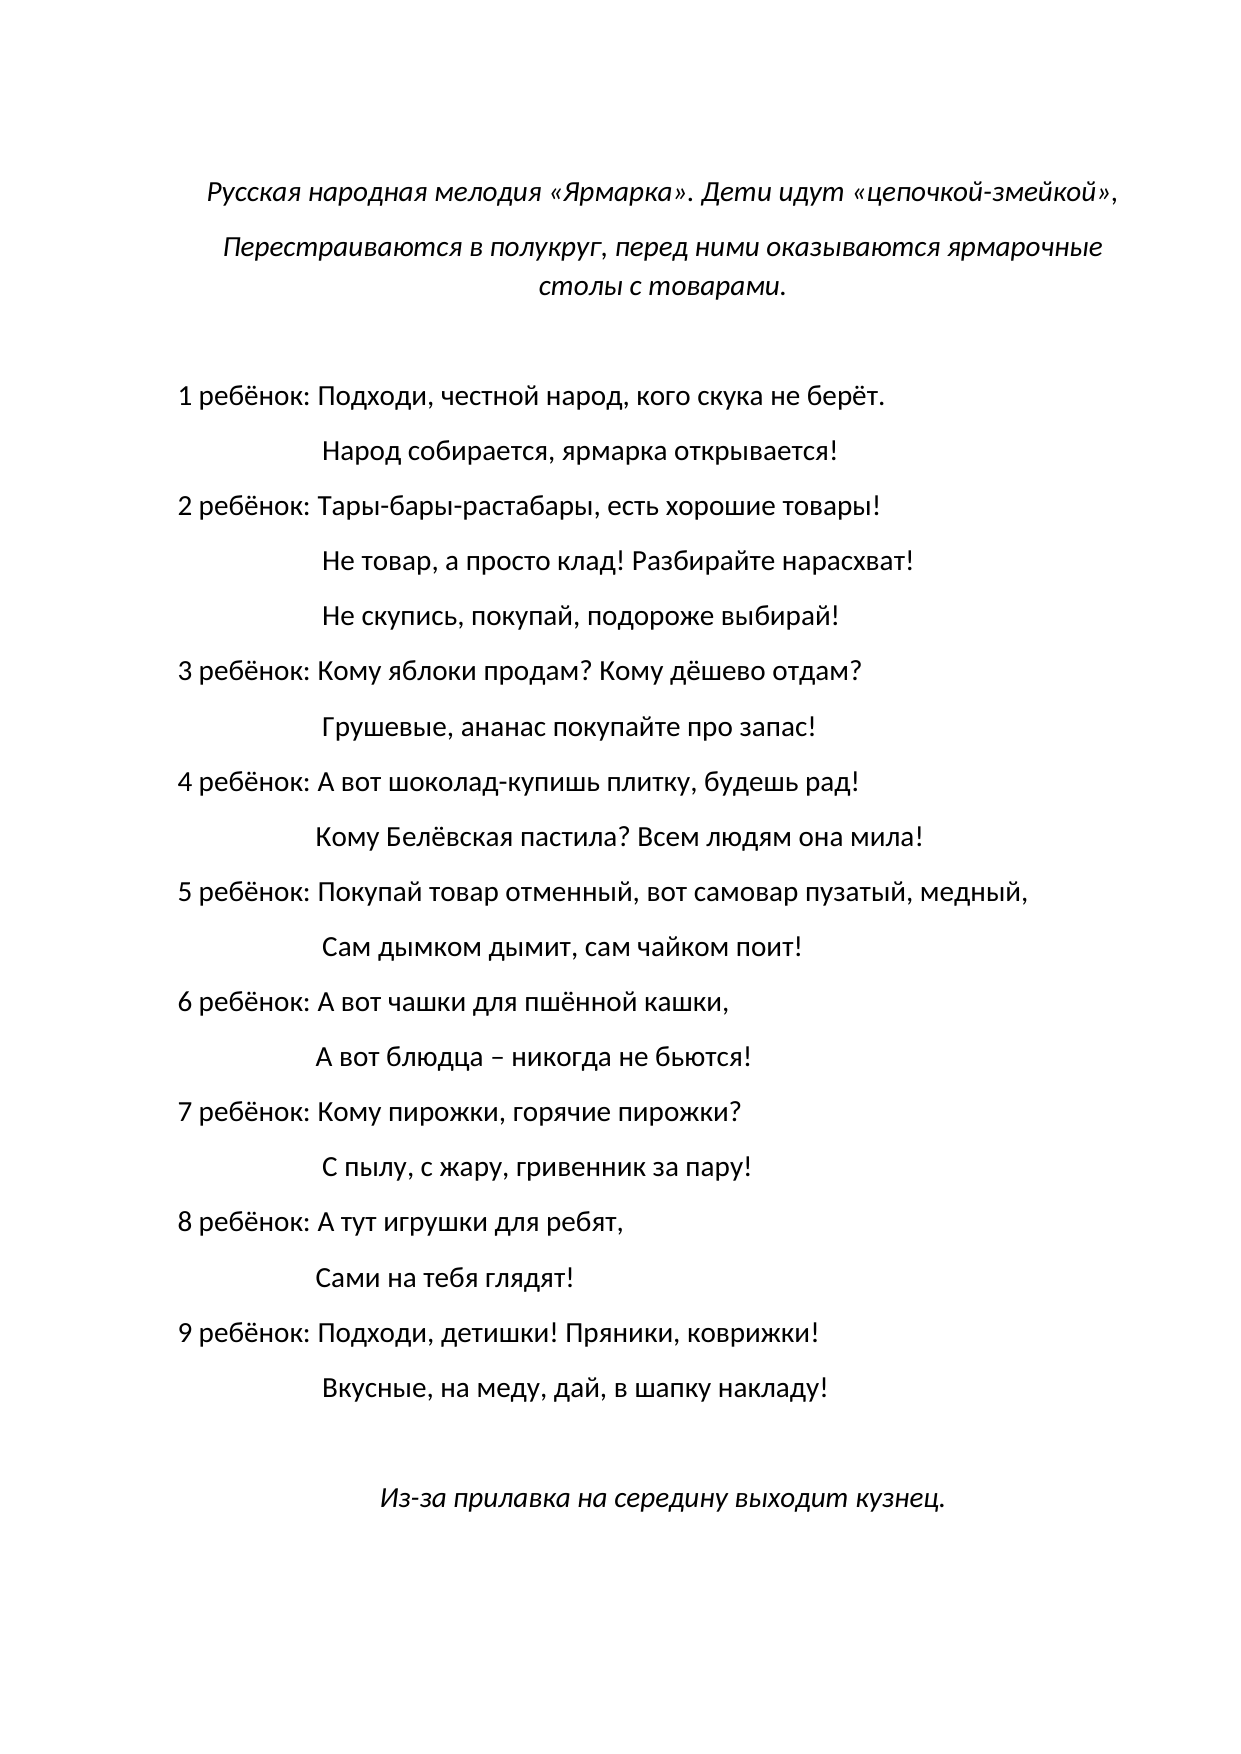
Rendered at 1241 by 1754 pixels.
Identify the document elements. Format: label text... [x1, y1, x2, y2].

text Русская народная мелодия «Ярмарка». Дети идут «цепочкой-змейкой», [177, 173, 1152, 209]
text Из-за прилавка на середину выходит кузнец. [177, 1479, 1152, 1515]
text Народ собирается, ярмарка открывается! [177, 432, 1152, 468]
text 6 ребёнок: А вот чашки для пшённой кашки, [177, 983, 1152, 1019]
text 5 ребёнок: Покупай товар отменный, вот самовар пузатый, медный, [177, 873, 1152, 908]
text Не товар, а просто клад! Разбирайте нарасхват! [177, 542, 1152, 578]
text 1 ребёнок: Подходи, честной народ, кого скука не берёт. [177, 377, 1152, 413]
text Вкусные, на меду, дай, в шапку накладу! [177, 1369, 1152, 1404]
text Сам дымком дымит, сам чайком поит! [177, 928, 1152, 964]
text Перестраиваются в полукруг, перед ними оказываются ярмарочные столы с товарами. [177, 228, 1152, 302]
text Сами на тебя глядят! [177, 1259, 1152, 1294]
text 7 ребёнок: Кому пирожки, горячие пирожки? [177, 1093, 1152, 1129]
text 8 ребёнок: А тут игрушки для ребят, [177, 1203, 1152, 1239]
text А вот блюдца – никогда не бьются! [177, 1038, 1152, 1074]
text 3 ребёнок: Кому яблоки продам? Кому дёшево отдам? [177, 652, 1152, 688]
text 2 ребёнок: Тары-бары-растабары, есть хорошие товары! [177, 487, 1152, 523]
text 9 ребёнок: Подходи, детишки! Пряники, коврижки! [177, 1314, 1152, 1349]
text С пылу, с жару, гривенник за пару! [177, 1148, 1152, 1184]
text Не скупись, покупай, подороже выбирай! [177, 597, 1152, 633]
text Грушевые, ананас покупайте про запас! [177, 708, 1152, 743]
text 4 ребёнок: А вот шоколад-купишь плитку, будешь рад! [177, 763, 1152, 798]
text Кому Белёвская пастила? Всем людям она мила! [177, 818, 1152, 853]
